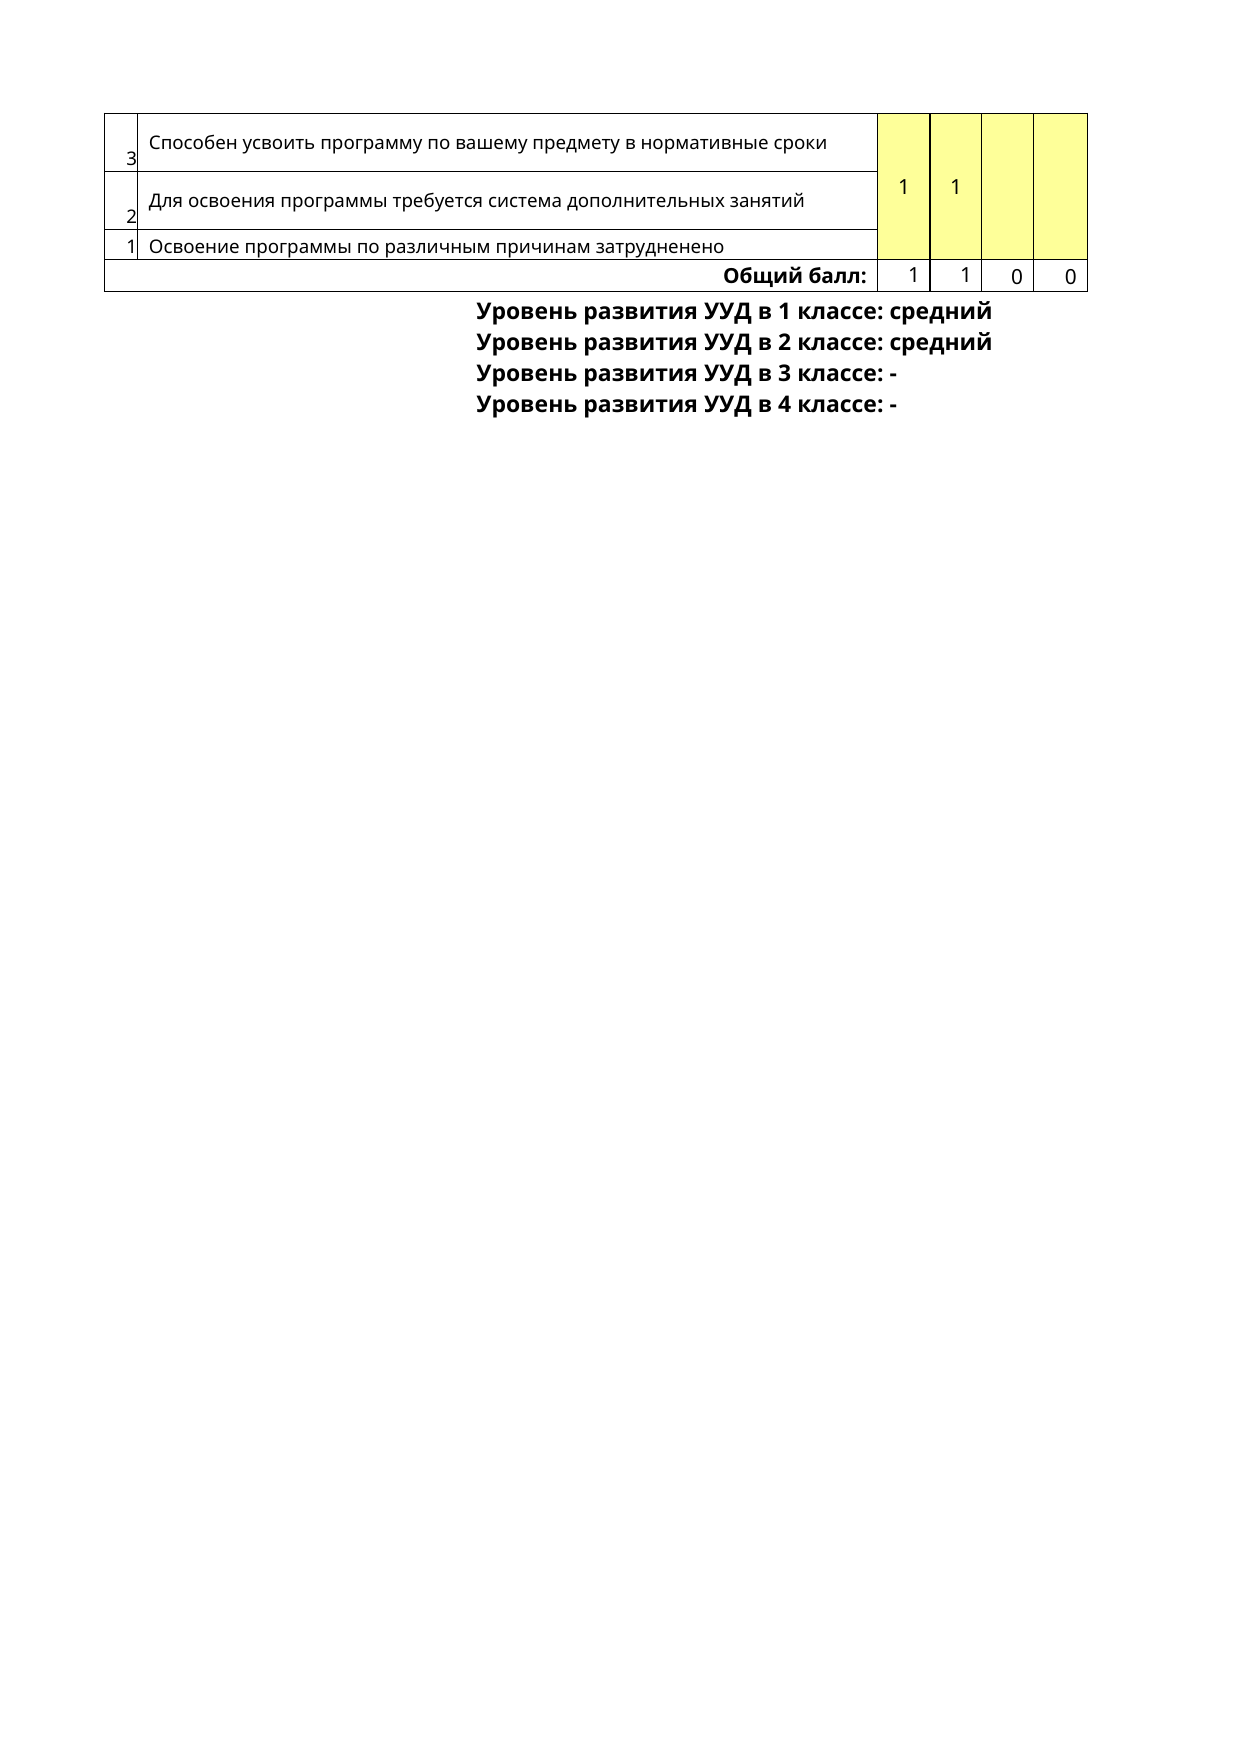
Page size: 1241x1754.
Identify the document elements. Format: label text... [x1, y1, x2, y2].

table_cell Общий балл: [105, 260, 877, 291]
table_header [982, 114, 1033, 259]
table_cell 1 [105, 230, 137, 259]
table_header 1 [931, 114, 981, 259]
table_cell 11 [931, 260, 981, 291]
table_header Способен усвоить программу по вашему предмету в нормативные сроки [138, 114, 877, 171]
table_header [1034, 114, 1087, 259]
table_cell 11 [878, 260, 929, 291]
table_cell 2 [105, 172, 137, 229]
table_header 3 [105, 114, 137, 171]
table_cell Освоение программы по различным причинам затрудненено [138, 230, 877, 259]
table_header 1 [878, 114, 929, 259]
table_cell 0 [982, 260, 1033, 291]
table_cell Для освоения программы требуется система дополнительных занятий [138, 172, 877, 229]
table_cell 0 [1034, 260, 1087, 291]
